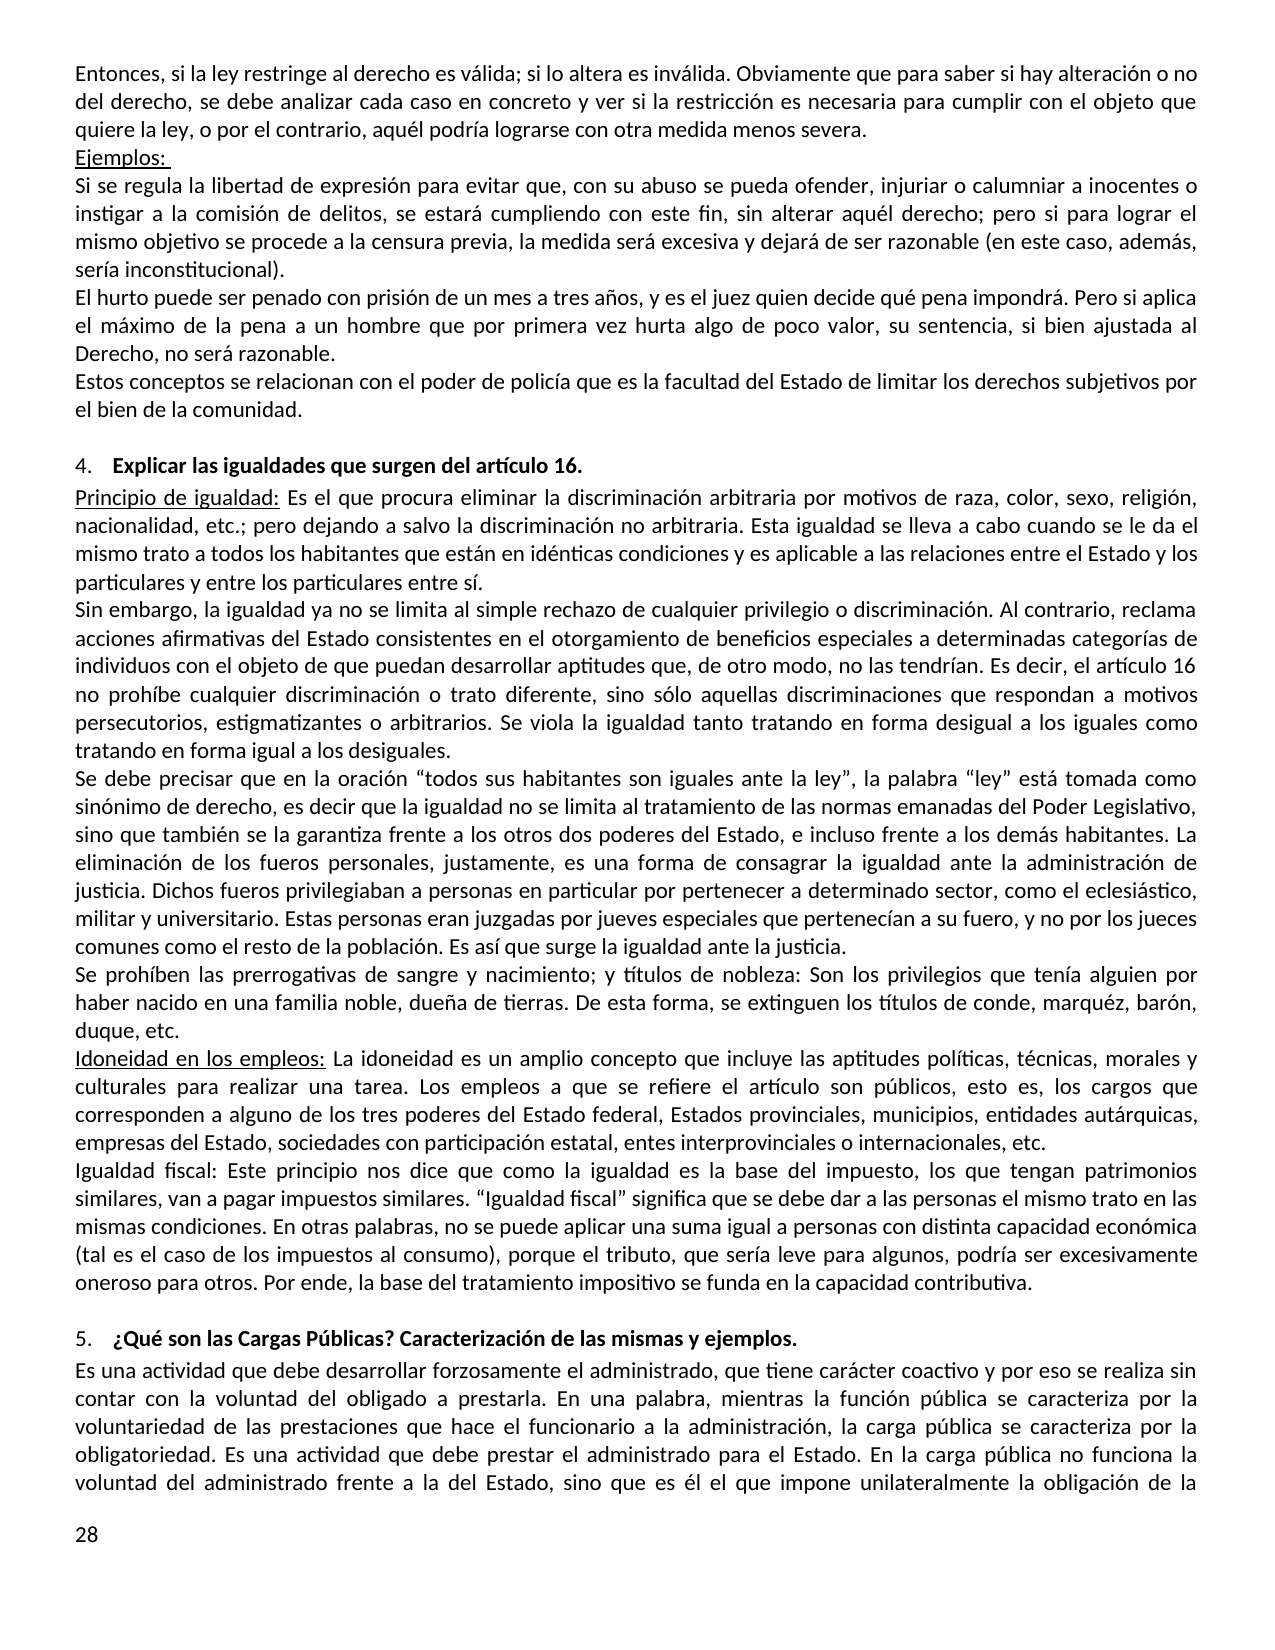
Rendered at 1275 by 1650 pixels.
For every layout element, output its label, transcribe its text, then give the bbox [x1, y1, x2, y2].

text Se debe precisar que en la oración “todos sus habitantes son iguales ante la ley”, la palabra “ley” está tomada como sinónimo de derecho, es decir que la igualdad no se limita al tratamiento de las normas emanadas del Poder Legislativo, sino que también se la garantiza frente a los otros dos poderes del Estado, e incluso frente a los demás habitantes. La eliminación de los fueros personales, justamente, es una forma de consagrar la igualdad ante la administración de justicia. Dichos fueros privilegiaban a personas en particular por pertenecer a determinado sector, como el eclesiástico, militar y universitario. Estas personas eran juzgadas por jueves especiales que pertenecían a su fuero, y no por los jueces comunes como el resto de la población. Es así que surge la igualdad ante la justicia. [75, 764, 1200, 960]
text Idoneidad en los empleos: La idoneidad es un amplio concepto que incluye las aptitudes políticas, técnicas, morales y culturales para realizar una tarea. Los empleos a que se refiere el artículo son públicos, esto es, los cargos que corresponden a alguno de los tres poderes del Estado federal, Estados provinciales, municipios, entidades autárquicas, empresas del Estado, sociedades con participación estatal, entes interprovinciales o internacionales, etc. [75, 1044, 1200, 1156]
text Entonces, si la ley restringe al derecho es válida; si lo altera es inválida. Obviamente que para saber si hay alteración o no del derecho, se debe analizar cada caso en concreto y ver si la restricción es necesaria para cumplir con el objeto que quiere la ley, o por el contrario, aquél podría lograrse con otra medida menos severa. [75, 59, 1200, 143]
text Igualdad fiscal: Este principio nos dice que como la igualdad es la base del impuesto, los que tengan patrimonios similares, van a pagar impuestos similares. “Igualdad fiscal” significa que se debe dar a las personas el mismo trato en las mismas condiciones. En otras palabras, no se puede aplicar una suma igual a personas con distinta capacidad económica (tal es el caso de los impuestos al consumo), porque el tributo, que sería leve para algunos, podría ser excesivamente oneroso para otros. Por ende, la base del tratamiento impositivo se funda en la capacidad contributiva. [75, 1156, 1200, 1296]
text Sin embargo, la igualdad ya no se limita al simple rechazo de cualquier privilegio o discriminación. Al contrario, reclama acciones afirmativas del Estado consistentes en el otorgamiento de beneficios especiales a determinadas categorías de individuos con el objeto de que puedan desarrollar aptitudes que, de otro modo, no las tendrían. Es decir, el artículo 16 no prohíbe cualquier discriminación o trato diferente, sino sólo aquellas discriminaciones que respondan a motivos persecutorios, estigmatizantes o arbitrarios. Se viola la igualdad tanto tratando en forma desigual a los iguales como tratando en forma igual a los desiguales. [75, 596, 1200, 764]
text El hurto puede ser penado con prisión de un mes a tres años, y es el juez quien decide qué pena impondrá. Pero si aplica el máximo de la pena a un hombre que por primera vez hurta algo de poco valor, su sentencia, si bien ajustada al Derecho, no será razonable. [75, 283, 1200, 367]
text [75, 1356, 1200, 1496]
text Principio de igualdad: Es el que procura eliminar la discriminación arbitraria por motivos de raza, color, sexo, religión, nacionalidad, etc.; pero dejando a salvo la discriminación no arbitraria. Esta igualdad se lleva a cabo cuando se le da el mismo trato a todos los habitantes que están en idénticas condiciones y es aplicable a las relaciones entre el Estado y los particulares y entre los particulares entre sí. [75, 483, 1200, 596]
list ¿Qué son las Cargas Públicas? Caracterización de las mismas y ejemplos. [75, 1324, 1200, 1352]
list Explicar las igualdades que surgen del artículo 16. [75, 451, 1200, 479]
text Estos conceptos se relacionan con el poder de policía que es la facultad del Estado de limitar los derechos subjetivos por el bien de la comunidad. [75, 367, 1200, 423]
text Si se regula la libertad de expresión para evitar que, con su abuso se pueda ofender, injuriar o calumniar a inocentes o instigar a la comisión de delitos, se estará cumpliendo con este fin, sin alterar aquél derecho; pero si para lograr el mismo objetivo se procede a la censura previa, la medida será excesiva y dejará de ser razonable (en este caso, además, sería inconstitucional). [75, 171, 1200, 283]
text Ejemplos: [75, 143, 1200, 171]
text Se prohíben las prerrogativas de sangre y nacimiento; y títulos de nobleza: Son los privilegios que tenía alguien por haber nacido en una familia noble, dueña de tierras. De esta forma, se extinguen los títulos de conde, marquéz, barón, duque, etc. [75, 960, 1200, 1044]
